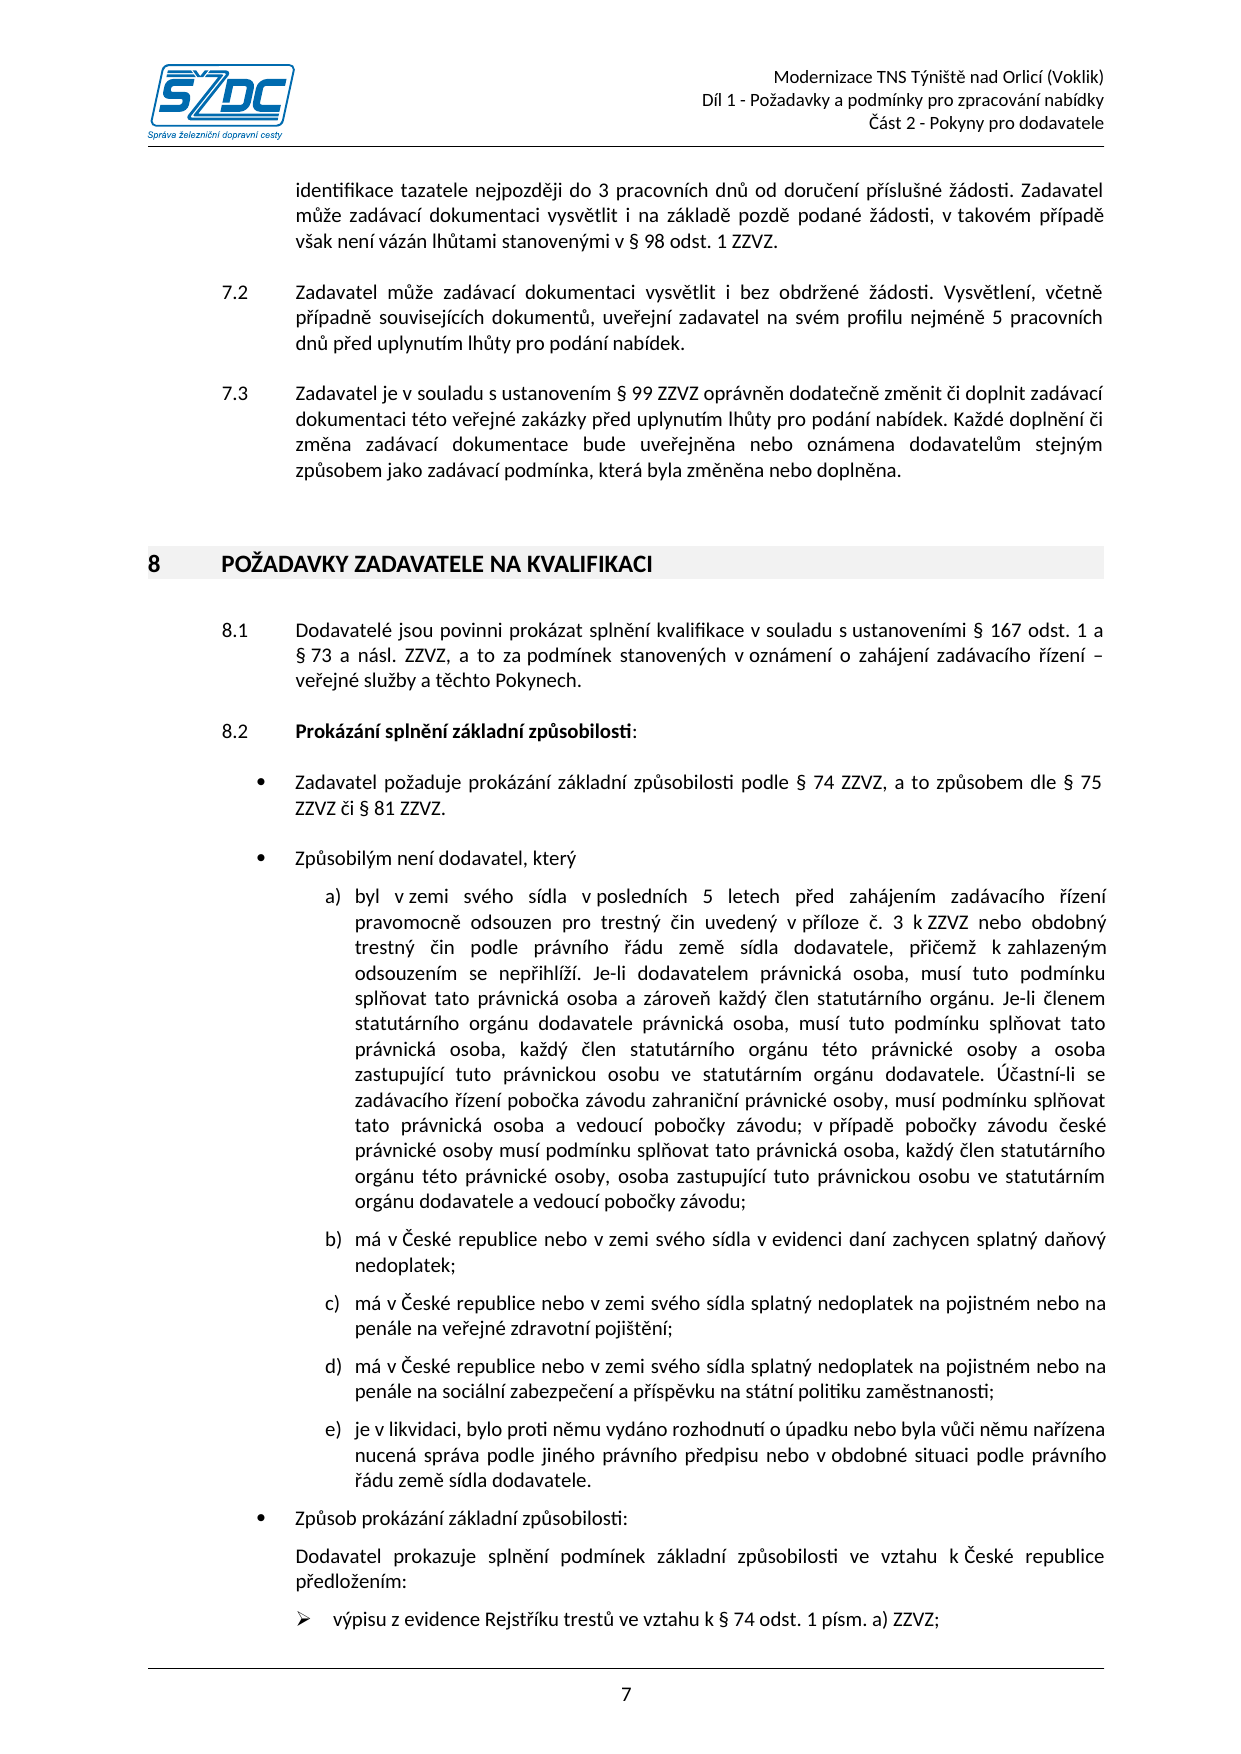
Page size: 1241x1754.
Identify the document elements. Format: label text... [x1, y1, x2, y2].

list Zadavatel může zadávací dokumentaci vysvětlit i bez obdržené žádosti. Vysvětlení, včetně případně souvisejících dokumentů, uveřejní zadavatel na svém profilu nejméně 5 pracovních dnů před uplynutím lhůty pro podání nabídek. [222, 279, 1104, 355]
list Způsobilým není dodavatel, který [257, 846, 1104, 871]
list Zadavatel je v souladu s ustanovením § 99 ZZVZ oprávněn dodatečně změnit či doplnit zadávací dokumentaci této veřejné zakázky před uplynutím lhůty pro podání nabídek. Každé doplnění či změna zadávací dokumentace bude uveřejněna nebo oznámena dodavatelům stejným způsobem jako zadávací podmínka, která byla změněna nebo doplněna. [222, 381, 1104, 482]
list Způsob prokázání základní způsobilosti: [257, 1505, 1104, 1531]
list Dodavatelé jsou povinni prokázat splnění kvalifikace v souladu s ustanoveními § 167 odst. 1 a § 73 a násl. ZZVZ, a to za podmínek stanovených v oznámení o zahájení zadávacího řízení – veřejné služby a těchto Pokynech. [222, 617, 1104, 693]
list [222, 177, 1104, 253]
text b) má v České republice nebo v zemi svého sídla v evidenci daní zachycen splatný daňový nedoplatek; [325, 1226, 1107, 1277]
list výpisu z evidence Rejstříku trestů ve vztahu k § 74 odst. 1 písm. a) ZZVZ; [295, 1606, 1104, 1632]
text e) je v likvidaci, bylo proti němu vydáno rozhodnutí o úpadku nebo byla vůči němu nařízena nucená správa podle jiného právního předpisu nebo v obdobné situaci podle právního řádu země sídla dodavatele. [325, 1416, 1107, 1493]
text d) má v České republice nebo v zemi svého sídla splatný nedoplatek na pojistném nebo na penále na sociální zabezpečení a příspěvku na státní politiku zaměstnanosti; [325, 1353, 1107, 1404]
text c) má v České republice nebo v zemi svého sídla splatný nedoplatek na pojistném nebo na penále na veřejné zdravotní pojištění; [325, 1290, 1107, 1341]
text Dodavatel prokazuje splnění podmínek základní způsobilosti ve vztahu k České republice předložením: [295, 1543, 1104, 1594]
list Prokázání splnění základní způsobilosti: [222, 718, 1104, 744]
subtitle POŽADAVKY ZADAVATELE NA KVALIFIKACI [148, 546, 1104, 579]
text a) byl v zemi svého sídla v posledních 5 letech před zahájením zadávacího řízení pravomocně odsouzen pro trestný čin uvedený v příloze č. 3 k ZZVZ nebo obdobný trestný čin podle právního řádu země sídla dodavatele, přičemž k zahlazeným odsouzením se nepřihlíží. Je-li dodavatelem právnická osoba, musí tuto podmínku splňovat tato právnická osoba a zároveň každý člen statutárního orgánu. Je-li členem statutárního orgánu dodavatele právnická osoba, musí tuto podmínku splňovat tato právnická osoba, každý člen statutárního orgánu této právnické osoby a osoba zastupující tuto právnickou osobu ve statutárním orgánu dodavatele. Účastní-li se zadávacího řízení pobočka závodu zahraniční právnické osoby, musí podmínku splňovat tato právnická osoba a vedoucí pobočky závodu; v případě pobočky závodu české právnické osoby musí podmínku splňovat tato právnická osoba, každý člen statutárního orgánu této právnické osoby, osoba zastupující tuto právnickou osobu ve statutárním orgánu dodavatele a vedoucí pobočky závodu; [325, 883, 1107, 1214]
list Zadavatel požaduje prokázání základní způsobilosti podle § 74 ZZVZ, a to způsobem dle § 75 ZZVZ či § 81 ZZVZ. [257, 769, 1104, 820]
